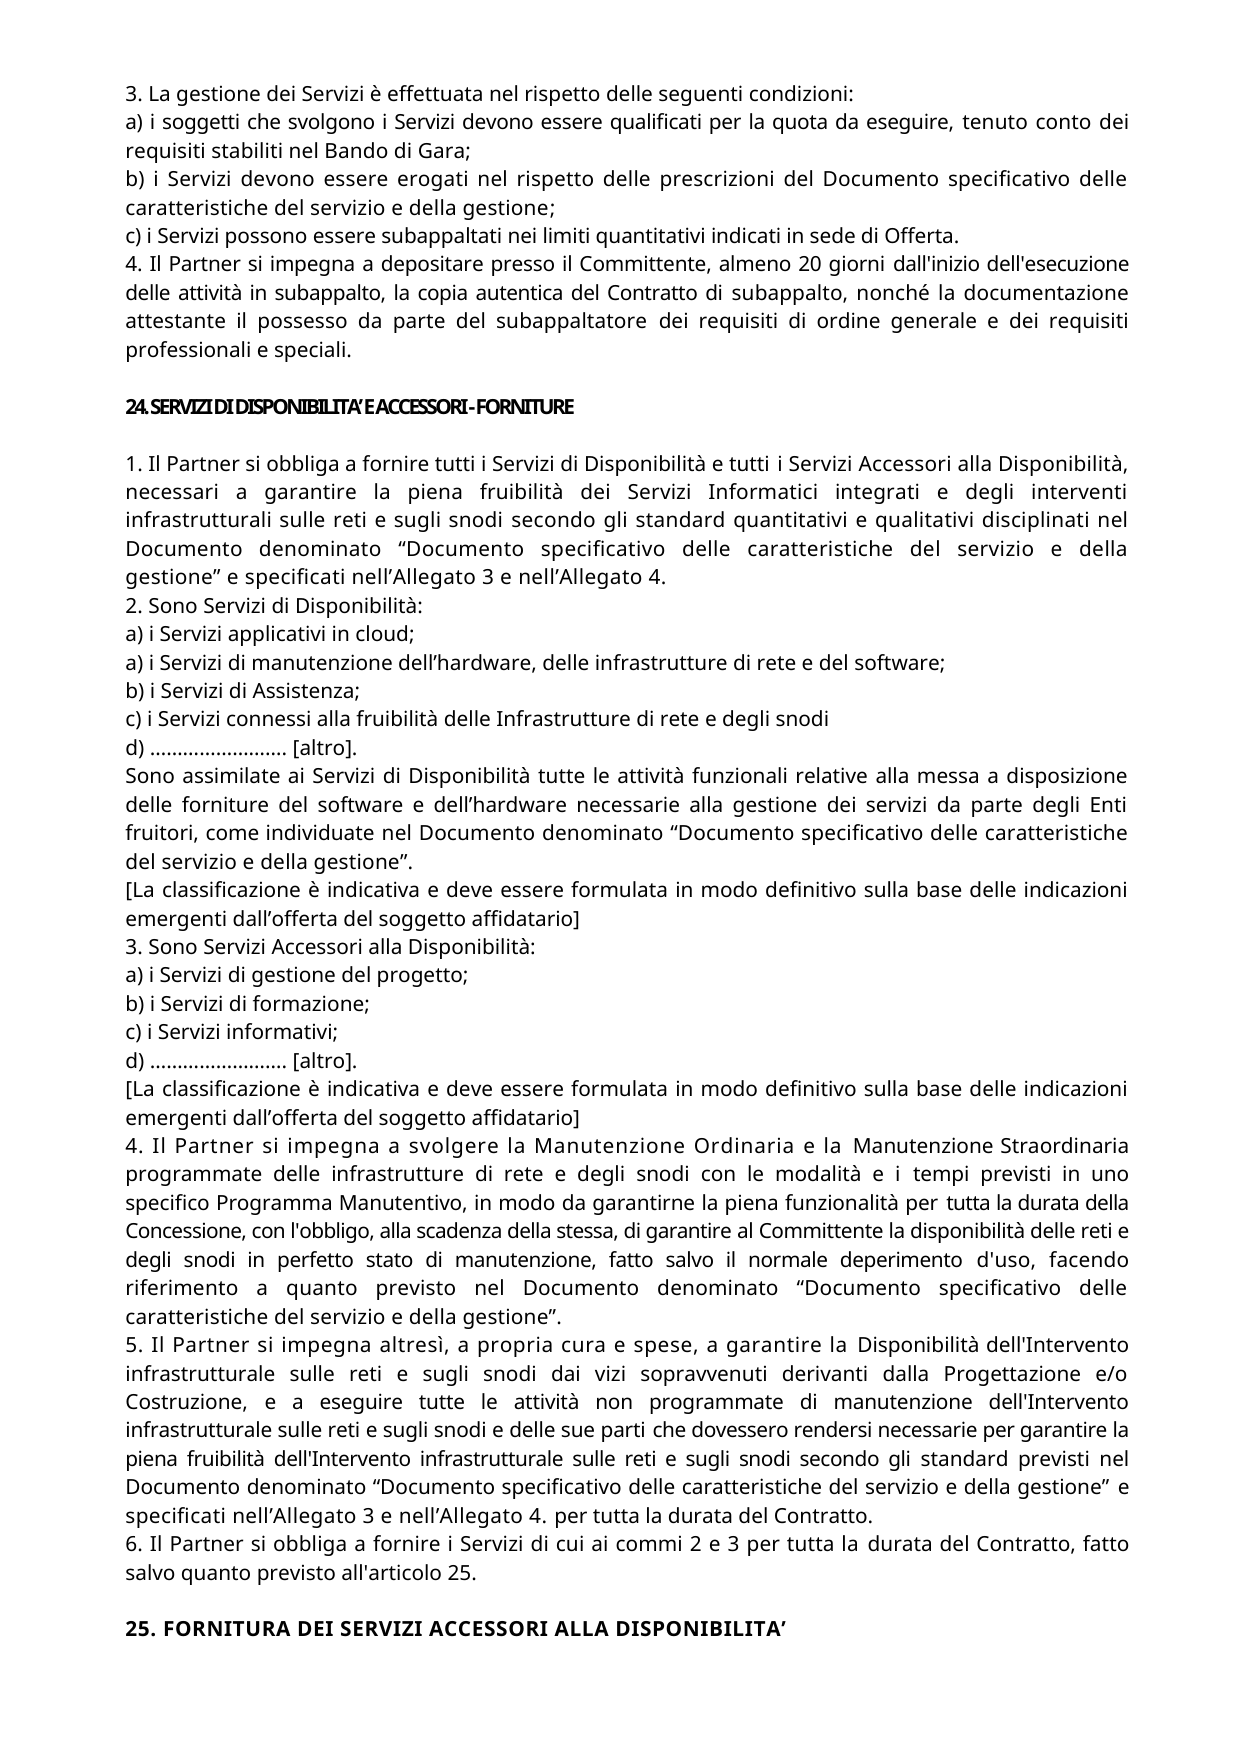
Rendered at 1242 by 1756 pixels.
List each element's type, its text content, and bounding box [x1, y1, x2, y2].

text 4. Il Partner si impegna a depositare presso il Committente, almeno 20 giorni dall'inizio dell'esecuzione delle attività in subappalto, la copia autentica del Contratto di subappalto, nonché la documentazione attestante il possesso da parte del subappaltatore dei requisiti di ordine generale e dei requisiti professionali e speciali. [125, 249, 1129, 363]
text 3. La gestione dei Servizi è effettuata nel rispetto delle seguenti condizioni: [125, 79, 1129, 107]
text a) i Servizi applicativi in cloud; [125, 619, 1129, 648]
text b) i Servizi di Assistenza; [125, 676, 1129, 704]
text a) i Servizi di gestione del progetto; [125, 961, 1129, 989]
text d) ……………………. [altro]. [125, 1046, 1129, 1074]
text b) i Servizi di formazione; [125, 989, 1129, 1017]
text 1. Il Partner si obbliga a fornire tutti i Servizi di Disponibilità e tutti i Servizi Accessori alla Disponibilità, necessari a garantire la piena fruibilità dei Servizi Informatici integrati e degli interventi infrastrutturali sulle reti e sugli snodi secondo gli standard quantitativi e qualitativi disciplinati nel Documento denominato “Documento specificativo delle caratteristiche del servizio e della gestione” e specificati nell’Allegato 3 e nell’Allegato 4. [125, 449, 1129, 591]
text 2. Sono Servizi di Disponibilità: [125, 591, 1129, 619]
text 3. Sono Servizi Accessori alla Disponibilità: [125, 932, 1129, 961]
text 5. Il Partner si impegna altresì, a propria cura e spese, a garantire la Disponibilità dell'Intervento infrastrutturale sulle reti e sugli snodi dai vizi sopravvenuti derivanti dalla Progettazione e/o Costruzione, e a eseguire tutte le attività non programmate di manutenzione dell'Intervento infrastrutturale sulle reti e sugli snodi e delle sue parti che dovessero rendersi necessarie per garantire la piena fruibilità dell'Intervento infrastrutturale sulle reti e sugli snodi secondo gli standard previsti nel Documento denominato “Documento specificativo delle caratteristiche del servizio e della gestione” e specificati nell’Allegato 3 e nell’Allegato 4. per tutta la durata del Contratto. [125, 1330, 1129, 1529]
text c) i Servizi informativi; [125, 1017, 1129, 1046]
text a) i Servizi di manutenzione dell’hardware, delle infrastrutture di rete e del software; [125, 648, 1129, 676]
text [La classificazione è indicativa e deve essere formulata in modo definitivo sulla base delle indicazioni emergenti dall’offerta del soggetto affidatario] [125, 1074, 1129, 1131]
text d) ……………………. [altro]. [125, 733, 1129, 761]
text [La classificazione è indicativa e deve essere formulata in modo definitivo sulla base delle indicazioni emergenti dall’offerta del soggetto affidatario] [125, 875, 1129, 932]
text 6. Il Partner si obbliga a fornire i Servizi di cui ai commi 2 e 3 per tutta la durata del Contratto, fatto salvo quanto previsto all'articolo 25. [125, 1529, 1129, 1586]
text b) i Servizi devono essere erogati nel rispetto delle prescrizioni del Documento specificativo delle caratteristiche del servizio e della gestione; [125, 164, 1129, 221]
text 24. SERVIZI DI DISPONIBILITA’ E ACCESSORI - FORNITURE [125, 392, 1129, 420]
text 25. FORNITURA DEI SERVIZI ACCESSORI ALLA DISPONIBILITA’ [125, 1614, 1129, 1643]
text c) i Servizi connessi alla fruibilità delle Infrastrutture di rete e degli snodi [125, 704, 1129, 733]
text c) i Servizi possono essere subappaltati nei limiti quantitativi indicati in sede di Offerta. [125, 221, 1129, 249]
text a) i soggetti che svolgono i Servizi devono essere qualificati per la quota da eseguire, tenuto conto dei requisiti stabiliti nel Bando di Gara; [125, 107, 1129, 164]
text 4. Il Partner si impegna a svolgere la Manutenzione Ordinaria e la Manutenzione Straordinaria programmate delle infrastrutture di rete e degli snodi con le modalità e i tempi previsti in uno specifico Programma Manutentivo, in modo da garantirne la piena funzionalità per tutta la durata della Concessione, con l'obbligo, alla scadenza della stessa, di garantire al Committente la disponibilità delle reti e degli snodi in perfetto stato di manutenzione, fatto salvo il normale deperimento d'uso, facendo riferimento a quanto previsto nel Documento denominato “Documento specificativo delle caratteristiche del servizio e della gestione”. [125, 1131, 1129, 1330]
text Sono assimilate ai Servizi di Disponibilità tutte le attività funzionali relative alla messa a disposizione delle forniture del software e dell’hardware necessarie alla gestione dei servizi da parte degli Enti fruitori, come individuate nel Documento denominato “Documento specificativo delle caratteristiche del servizio e della gestione”. [125, 761, 1129, 875]
